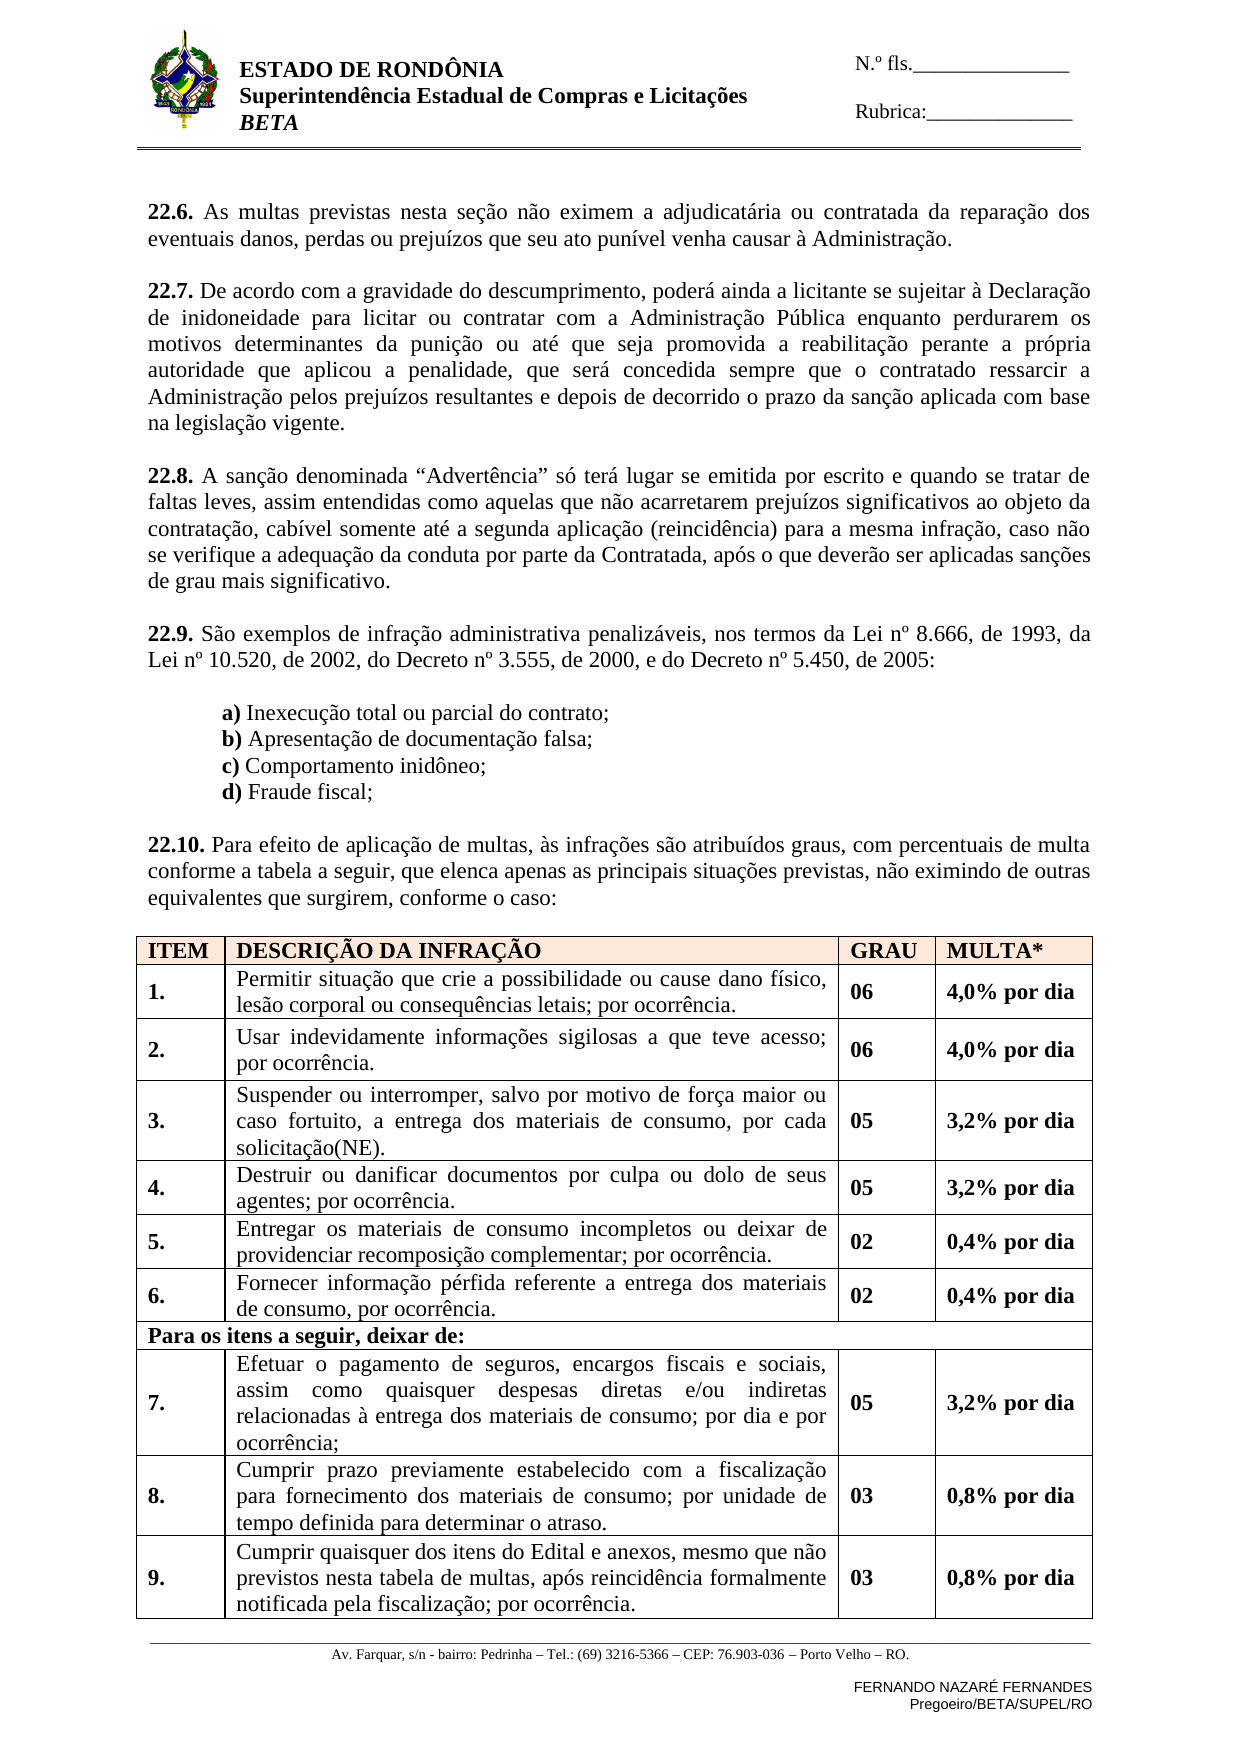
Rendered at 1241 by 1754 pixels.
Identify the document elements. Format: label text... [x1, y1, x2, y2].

table_cell Fornecer informação pérfida referente a entrega dos materiais de consumo, por ocorrência. [226, 1269, 838, 1321]
text 22.8. A sanção denominada “Advertência” só terá lugar se emitida por escrito e quando se tratar de faltas leves, assim entendidas como aquelas que não acarretarem prejuízos significativos ao objeto da contratação, cabível somente até a segunda aplicação (reincidência) para a mesma infração, caso não se verifique a adequação da conduta por parte da Contratada, após o que deverão ser aplicadas sanções de grau mais significativo. [148, 462, 1093, 594]
table_cell [137, 1161, 224, 1214]
table_cell [137, 1019, 224, 1080]
text d) Fraude fiscal; [148, 778, 1093, 804]
text 22.6. As multas previstas nesta seção não eximem a adjudicatária ou contratada da reparação dos eventuais danos, perdas ou prejuízos que seu ato punível venha causar à Administração. [148, 198, 1093, 251]
table_cell 4,0% por dia [936, 1019, 1092, 1080]
table_cell 0,4% por dia [936, 1215, 1092, 1267]
text c) Comportamento inidôneo; [148, 752, 1093, 778]
table_cell 05 [839, 1081, 935, 1160]
table_header DESCRIÇÃO DA INFRAÇÃO [226, 937, 838, 964]
table_cell 3,2% por dia [936, 1161, 1092, 1214]
table_cell 0,8% por dia [936, 1536, 1092, 1618]
picture [148, 29, 221, 130]
table_cell 3,2% por dia [936, 1350, 1092, 1455]
table_header ITEM [137, 937, 224, 964]
table_cell 02 [839, 1215, 935, 1267]
table_cell Cumprir prazo previamente estabelecido com a fiscalização para fornecimento dos materiais de consumo; por unidade de tempo definida para determinar o atraso. [226, 1456, 838, 1535]
table_cell [137, 1350, 224, 1455]
table_cell 03 [839, 1536, 935, 1618]
text a) Inexecução total ou parcial do contrato; [148, 699, 1093, 725]
text 22.7. De acordo com a gravidade do descumprimento, poderá ainda a licitante se sujeitar à Declaração de inidoneidade para licitar ou contratar com a Administração Pública enquanto perdurarem os motivos determinantes da punição ou até que seja promovida a reabilitação perante a própria autoridade que aplicou a penalidade, que será concedida sempre que o contratado ressarcir a Administração pelos prejuízos resultantes e depois de decorrido o prazo da sanção aplicada com base na legislação vigente. [148, 277, 1093, 436]
table_cell Permitir situação que crie a possibilidade ou cause dano físico, lesão corporal ou consequências letais; por ocorrência. [226, 965, 838, 1017]
table_header GRAU [839, 937, 935, 964]
table_cell [137, 1536, 224, 1618]
table_cell [137, 1215, 224, 1267]
table_cell 06 [839, 1019, 935, 1080]
table_cell 4,0% por dia [936, 965, 1092, 1017]
table_cell Cumprir quaisquer dos itens do Edital e anexos, mesmo que não previstos nesta tabela de multas, após reincidência formalmente notificada pela fiscalização; por ocorrência. [226, 1536, 838, 1618]
table_cell Para os itens a seguir, deixar de: [137, 1322, 1092, 1349]
table_cell 05 [839, 1350, 935, 1455]
table_cell Suspender ou interromper, salvo por motivo de força maior ou caso fortuito, a entrega dos materiais de consumo, por cada solicitação(NE). [226, 1081, 838, 1160]
text 22.10. Para efeito de aplicação de multas, às infrações são atribuídos graus, com percentuais de multa conforme a tabela a seguir, que elenca apenas as principais situações previstas, não eximindo de outras equivalentes que surgirem, conforme o caso: [148, 831, 1092, 910]
table_cell [137, 965, 224, 1017]
table_cell 0,4% por dia [936, 1269, 1092, 1321]
table_cell 05 [839, 1161, 935, 1214]
table_cell Efetuar o pagamento de seguros, encargos fiscais e sociais, assim como quaisquer despesas diretas e/ou indiretas relacionadas à entrega dos materiais de consumo; por dia e por ocorrência; [226, 1350, 838, 1455]
table_cell 03 [839, 1456, 935, 1535]
table_cell 0,8% por dia [936, 1456, 1092, 1535]
table_header MULTA* [936, 937, 1092, 964]
text 22.9. São exemplos de infração administrativa penalizáveis, nos termos da Lei nº 8.666, de 1993, da Lei nº 10.520, de 2002, do Decreto nº 3.555, de 2000, e do Decreto nº 5.450, de 2005: [148, 620, 1093, 673]
table_cell [137, 1269, 224, 1321]
table_cell 06 [839, 965, 935, 1017]
table_cell Usar indevidamente informações sigilosas a que teve acesso; por ocorrência. [226, 1019, 838, 1080]
table_cell [137, 1081, 224, 1160]
table_cell Destruir ou danificar documentos por culpa ou dolo de seus agentes; por ocorrência. [226, 1161, 838, 1214]
table_cell 02 [839, 1269, 935, 1321]
text b) Apresentação de documentação falsa; [148, 725, 1093, 752]
table_cell 3,2% por dia [936, 1081, 1092, 1160]
table_cell Entregar os materiais de consumo incompletos ou deixar de providenciar recomposição complementar; por ocorrência. [226, 1215, 838, 1267]
table_cell [137, 1456, 224, 1535]
